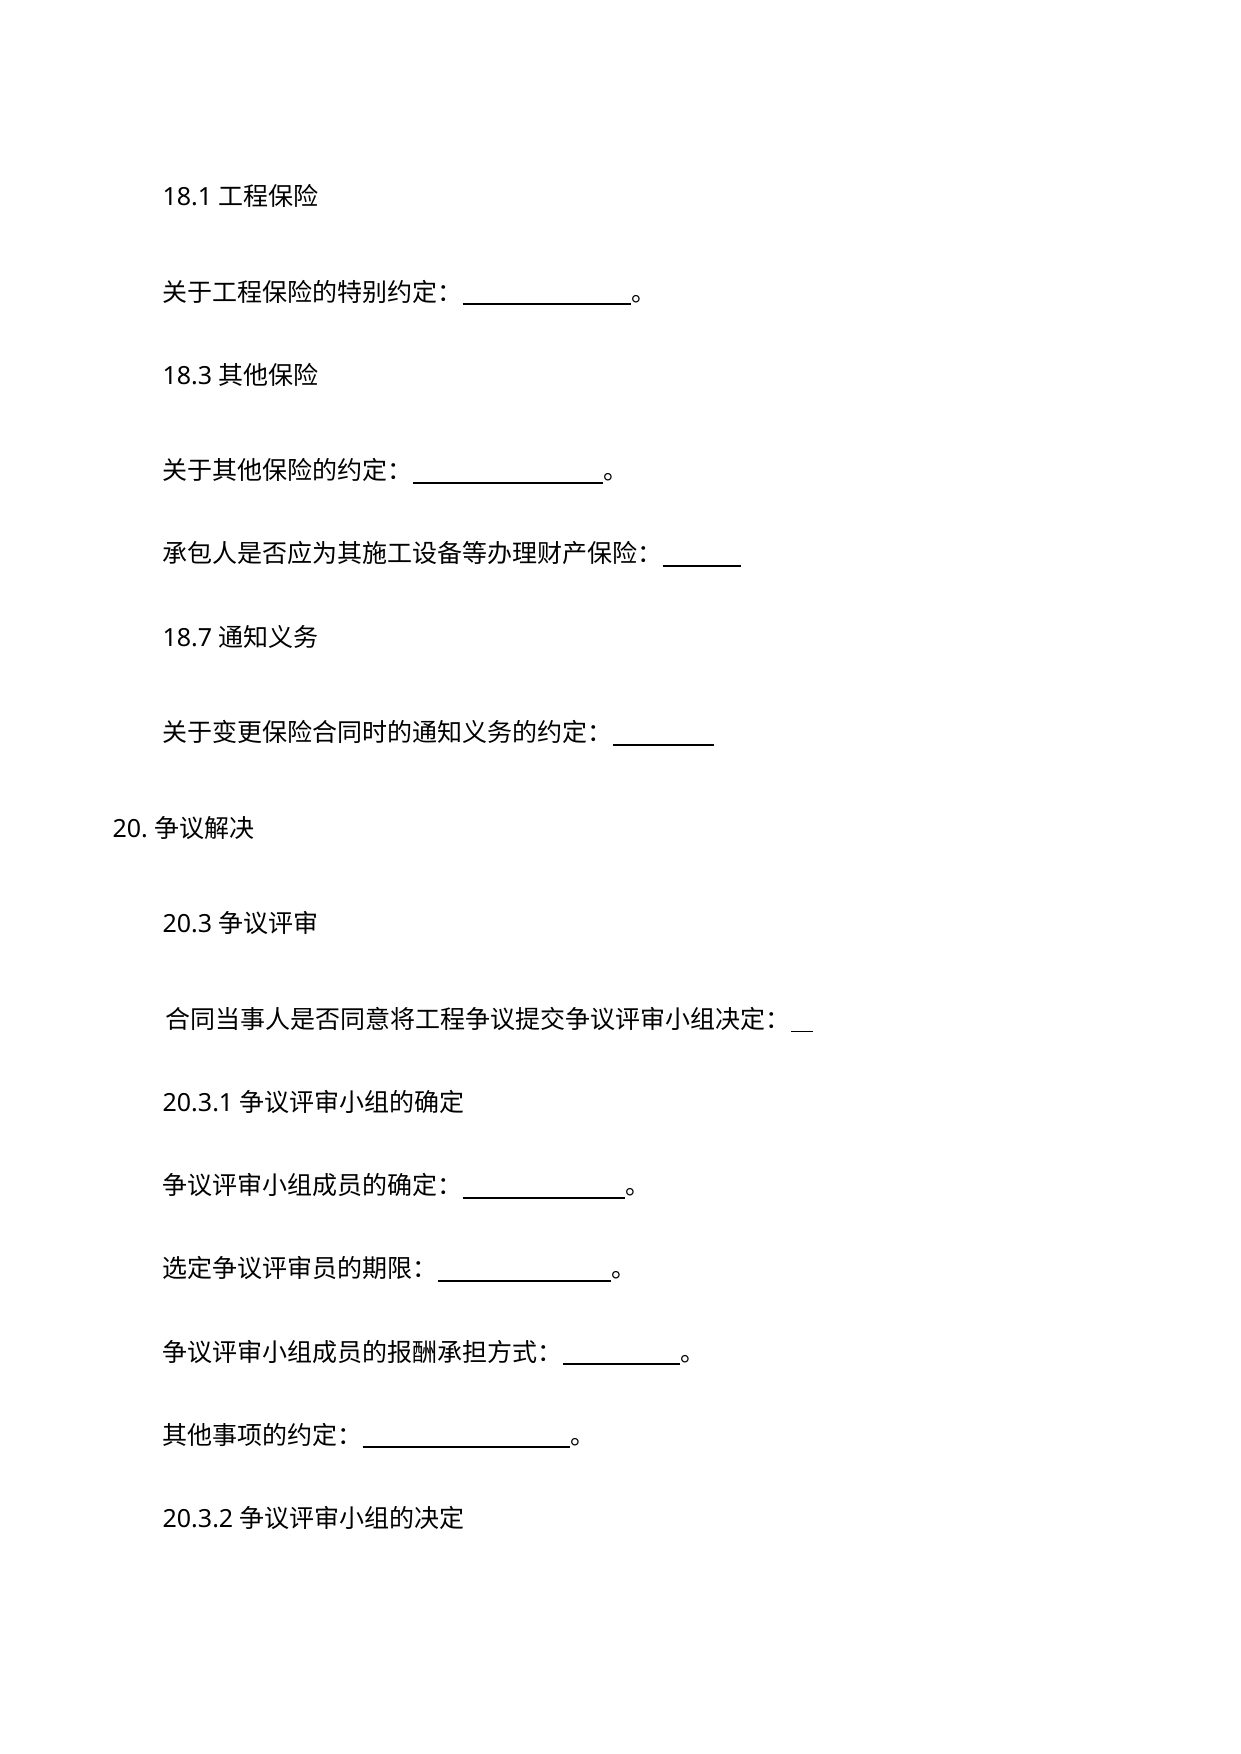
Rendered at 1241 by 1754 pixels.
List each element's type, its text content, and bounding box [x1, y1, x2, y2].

text 关于工程保险的特别约定： 。 [112, 258, 1128, 323]
text 争议评审小组成员的报酬承担方式： 。 [112, 1318, 1128, 1383]
text 20.3.1 争议评审小组的确定 [112, 1068, 1128, 1133]
text 关于变更保险合同时的通知义务的约定： [112, 698, 1128, 763]
text 18.3 其他保险 [112, 341, 1128, 406]
text 合同当事人是否同意将工程争议提交争议评审小组决定： [128, 985, 1128, 1050]
text 其他事项的约定： 。 [112, 1401, 1128, 1466]
text 承包人是否应为其施工设备等办理财产保险： [112, 519, 1128, 584]
text 20.3 争议评审 [112, 889, 1128, 954]
text 关于其他保险的约定： 。 [112, 436, 1128, 501]
text 18.7 通知义务 [112, 603, 1128, 668]
text 20. 争议解决 [112, 794, 1128, 859]
text 20.3.2 争议评审小组的决定 [112, 1484, 1128, 1549]
text 选定争议评审员的期限： 。 [112, 1234, 1128, 1299]
text 争议评审小组成员的确定： 。 [112, 1151, 1128, 1216]
text 18.1 工程保险 [112, 162, 1128, 227]
